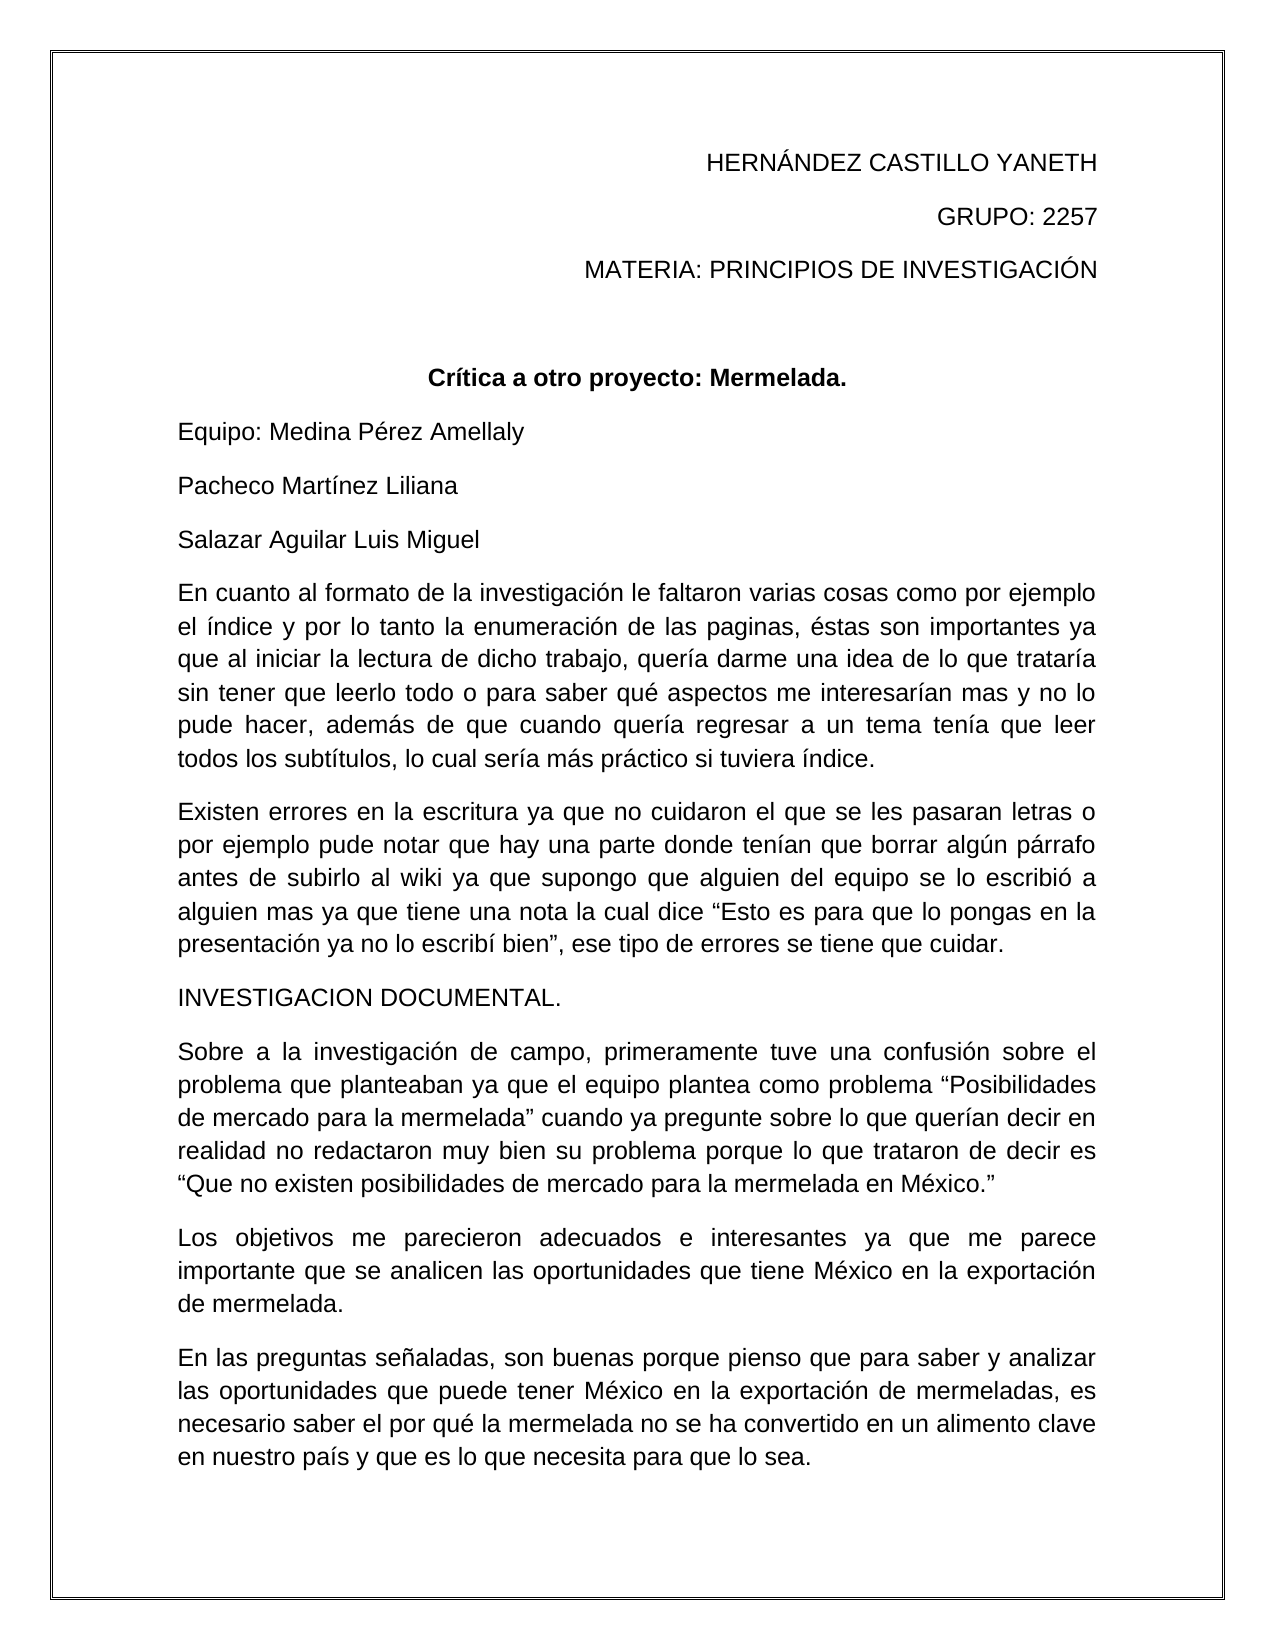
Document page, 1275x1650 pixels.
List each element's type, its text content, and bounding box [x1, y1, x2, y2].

text Los objetivos me parecieron adecuados e interesantes ya que me parece importante que se analicen las oportunidades que tiene México en la exportación de mermelada. [177, 1223, 1098, 1318]
text MATERIA: PRINCIPIOS DE INVESTIGACIÓN [177, 255, 1098, 284]
text INVESTIGACION DOCUMENTAL. [177, 983, 1098, 1012]
text HERNÁNDEZ CASTILLO YANETH [177, 148, 1098, 176]
text Sobre a la investigación de campo, primeramente tuve una confusión sobre el problema que planteaban ya que el equipo plantea como problema “Posibilidades de mercado para la mermelada” cuando ya pregunte sobre lo que querían decir en realidad no redactaron muy bien su problema porque lo que trataron de decir es “Que no existen posibilidades de mercado para la mermelada en México.” [177, 1037, 1098, 1198]
text Pacheco Martínez Liliana [177, 471, 1098, 499]
text GRUPO: 2257 [177, 201, 1098, 230]
text En cuanto al formato de la investigación le faltaron varias cosas como por ejemplo el índice y por lo tanto la enumeración de las paginas, éstas son importantes ya que al iniciar la lectura de dicho trabajo, quería darme una idea de lo que trataría sin tener que leerlo todo o para saber qué aspectos me interesarían mas y no lo pude hacer, además de que cuando quería regresar a un tema tenía que leer todos los subtítulos, lo cual sería más práctico si tuviera índice. [177, 578, 1098, 772]
text Equipo: Medina Pérez Amellaly [177, 417, 1098, 446]
text En las preguntas señaladas, son buenas porque pienso que para saber y analizar las oportunidades que puede tener México en la exportación de mermeladas, es necesario saber el por qué la mermelada no se ha convertido en un alimento clave en nuestro país y que es lo que necesita para que lo sea. [177, 1343, 1098, 1471]
text Existen errores en la escritura ya que no cuidaron el que se les pasaran letras o por ejemplo pude notar que hay una parte donde tenían que borrar algún párrafo antes de subirlo al wiki ya que supongo que alguien del equipo se lo escribió a alguien mas ya que tiene una nota la cual dice “Esto es para que lo pongas en la presentación ya no lo escribí bien”, ese tipo de errores se tiene que cuidar. [177, 797, 1098, 958]
text Salazar Aguilar Luis Miguel [177, 524, 1098, 553]
text Crítica a otro proyecto: Mermelada. [177, 363, 1098, 392]
